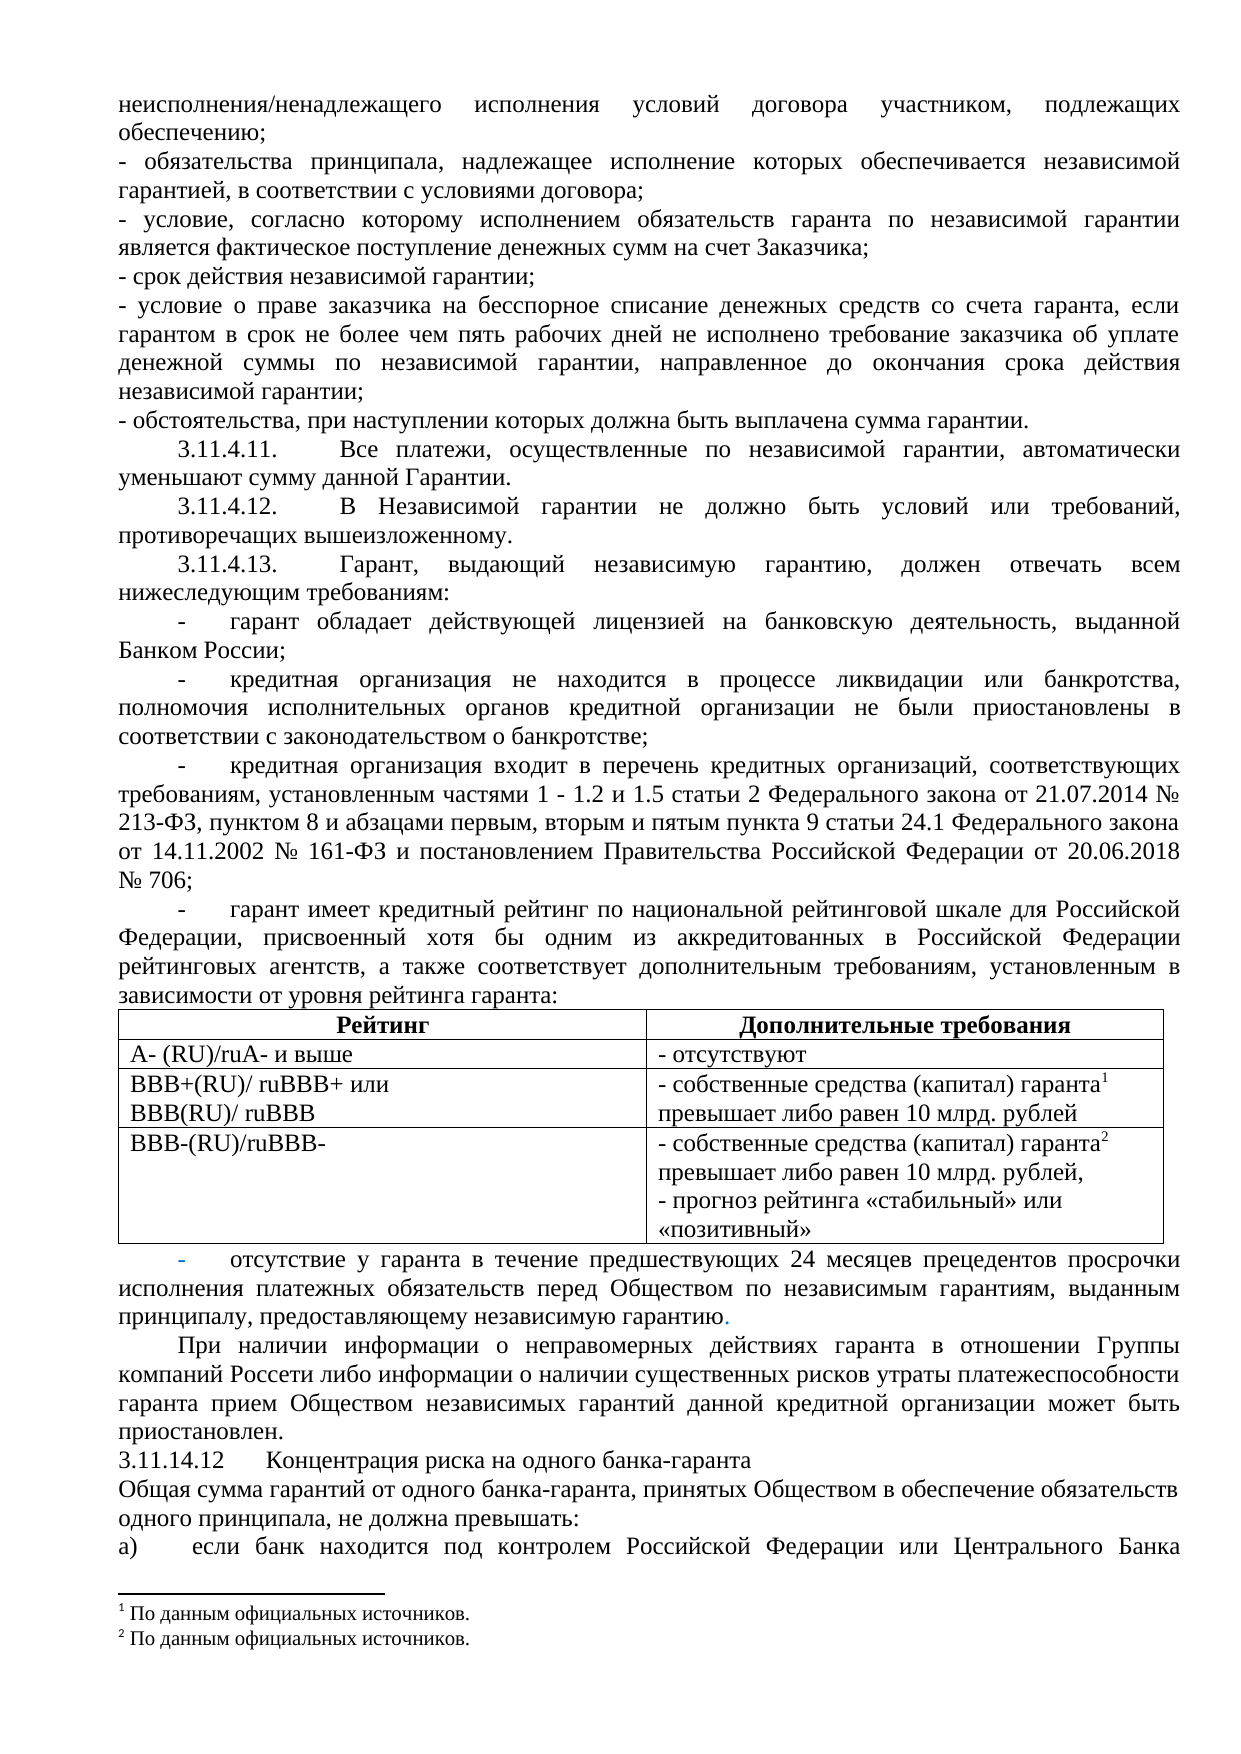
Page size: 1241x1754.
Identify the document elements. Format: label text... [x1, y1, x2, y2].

text - срок действия независимой гарантии; [118, 261, 1181, 290]
text Общая сумма гарантий от одного банка-гаранта, принятых Обществом в обеспечение обязательств одного принципала, не должна превышать: [118, 1474, 1181, 1531]
list кредитная организация не находится в процессе ликвидации или банкротства, полномочия исполнительных органов кредитной организации не были приостановлены в соответствии с законодательством о банкротстве; [118, 664, 1181, 750]
list гарант имеет кредитный рейтинг по национальной рейтинговой шкале для Российской Федерации, присвоенный хотя бы одним из аккредитованных в Российской Федерации рейтинговых агентств, а также соответствует дополнительным требованиям, установленным в зависимости от уровня рейтинга гаранта: [118, 894, 1181, 1009]
table_cell A- (RU)/ruA- и выше [119, 1040, 646, 1068]
table_cell BBB-(RU)/ruBBB- [119, 1128, 646, 1243]
table_cell - собственные средства (капитал) гаранта превышает либо равен 10 млрд. рублей [647, 1069, 1163, 1127]
text - условие о праве заказчика на бесспорное списание денежных средств со счета гаранта, если гарантом в срок не более чем пять рабочих дней не исполнено требование заказчика об уплате денежной суммы по независимой гарантии, направленное до окончания срока действия независимой гарантии; [118, 290, 1181, 405]
table_cell BBB+(RU)/ ruBBB+ или BBB(RU)/ ruBBB [119, 1069, 646, 1127]
list Все платежи, осуществленные по независимой гарантии, автоматически уменьшают сумму данной Гарантии. [118, 434, 1181, 491]
table_cell - отсутствуют [647, 1040, 1163, 1068]
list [118, 1531, 1181, 1560]
text При наличии информации о неправомерных действиях гаранта в отношении Группы компаний Россети либо информации о наличии существенных рисков утраты платежеспособности гаранта прием Обществом независимых гарантий данной кредитной организации может быть приостановлен. [118, 1330, 1181, 1445]
table_header Дополнительные требования [647, 1010, 1163, 1038]
list отсутствие у гаранта в течение предшествующих 24 месяцев прецедентов просрочки исполнения платежных обязательств перед Обществом по независимым гарантиям, выданным принципалу, предоставляющему независимую гарантию. [118, 1244, 1181, 1330]
list Концентрация риска на одного банка-гаранта [118, 1445, 1181, 1474]
table_cell - собственные средства (капитал) гаранта превышает либо равен 10 млрд. рублей, - прогноз рейтинга «стабильный» или «позитивный» [647, 1128, 1163, 1243]
list кредитная организация входит в перечень кредитных организаций, соответствующих требованиям, установленным частями 1 - 1.2 и 1.5 статьи 2 Федерального закона от 21.07.2014 № 213-ФЗ, пунктом 8 и абзацами первым, вторым и пятым пункта 9 статьи 24.1 Федерального закона от 14.11.2002 № 161-ФЗ и постановлением Правительства Российской Федерации от 20.06.2018 № 706; [118, 750, 1181, 894]
text - обстоятельства, при наступлении которых должна быть выплачена сумма гарантии. [118, 405, 1181, 434]
text - условие, согласно которому исполнением обязательств гаранта по независимой гарантии является фактическое поступление денежных сумм на счет Заказчика; [118, 204, 1181, 261]
list гарант обладает действующей лицензией на банковскую деятельность, выданной Банком России; [118, 606, 1181, 664]
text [118, 89, 1181, 146]
list В Независимой гарантии не должно быть условий или требований, противоречащих вышеизложенному. [118, 491, 1181, 549]
text - обязательства принципала, надлежащее исполнение которых обеспечивается независимой гарантией, в соответствии с условиями договора; [118, 146, 1181, 204]
list Гарант, выдающий независимую гарантию, должен отвечать всем нижеследующим требованиям: [118, 549, 1181, 606]
table_header Рейтинг [119, 1010, 646, 1038]
